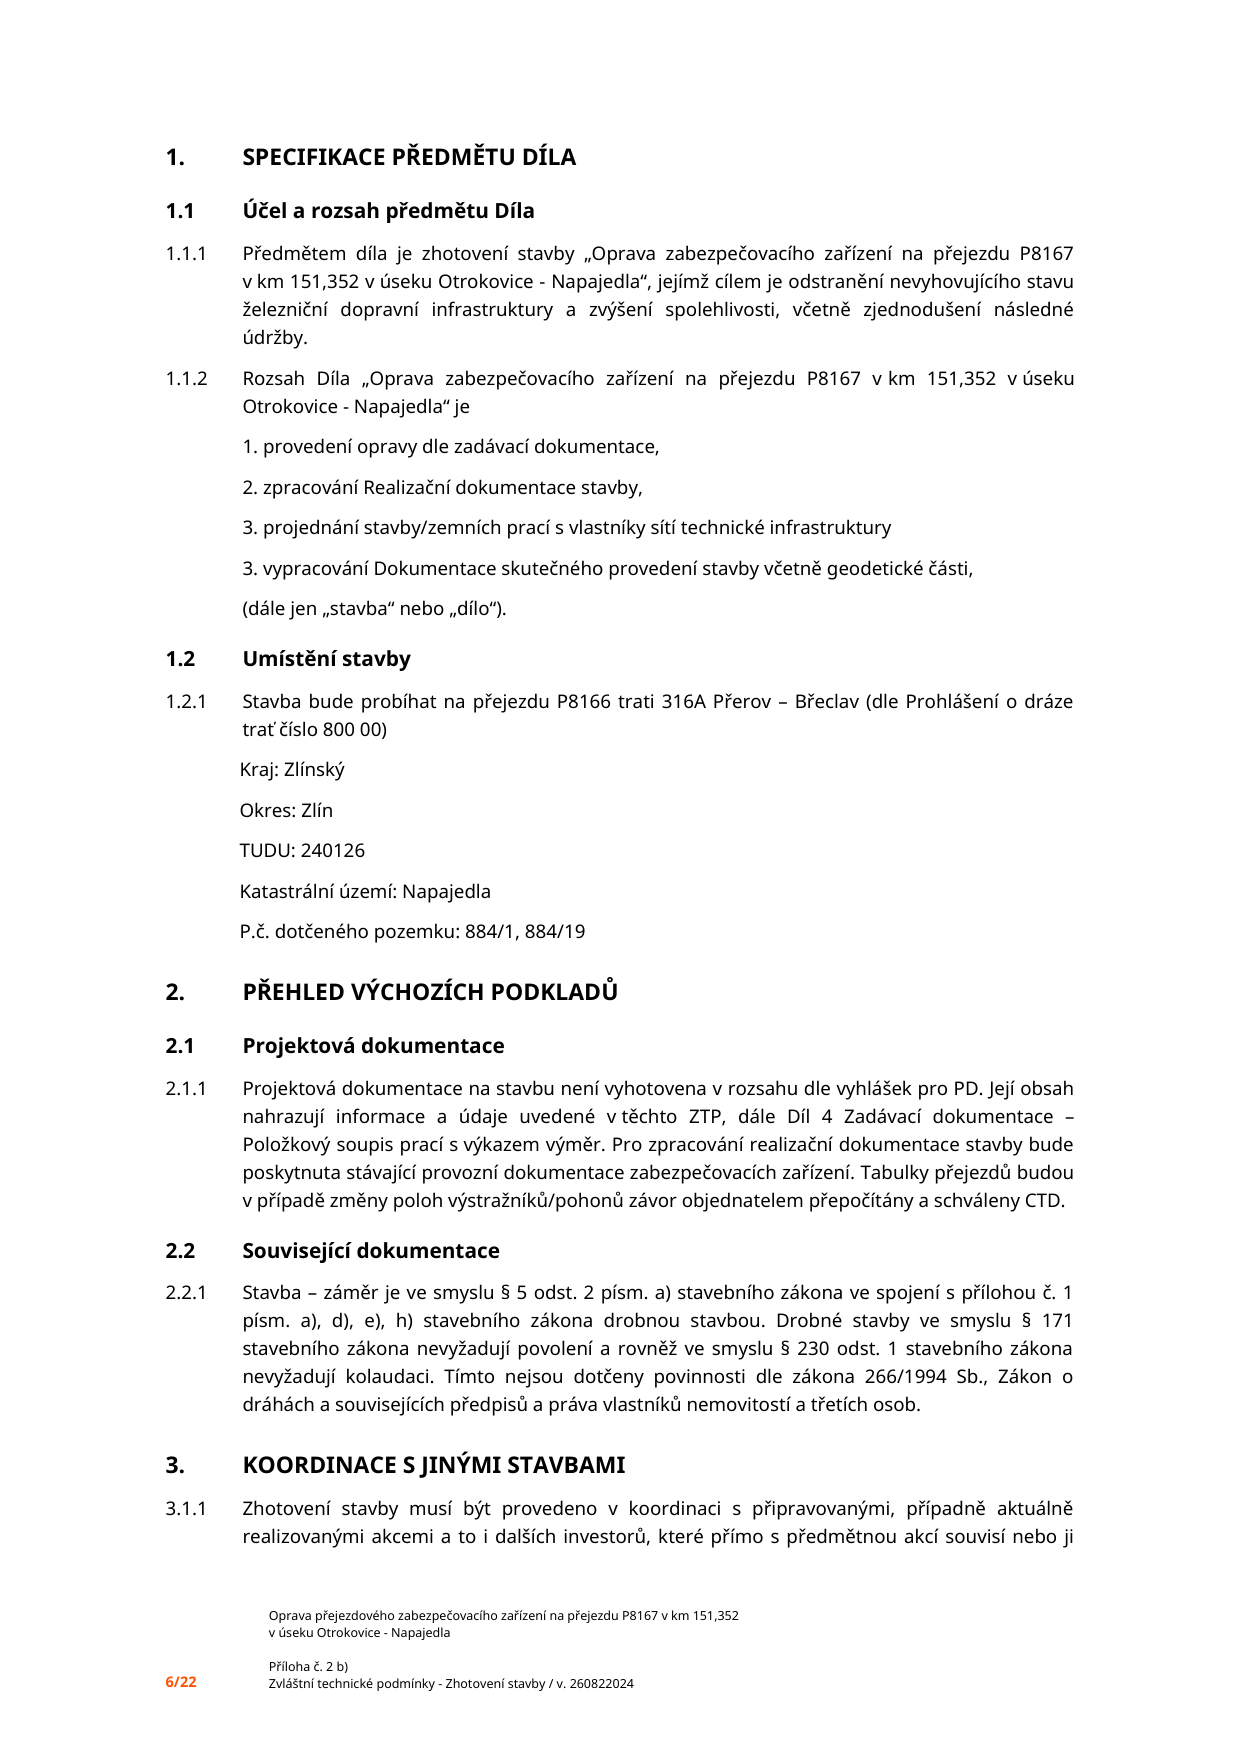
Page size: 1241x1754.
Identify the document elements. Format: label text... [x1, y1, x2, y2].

text KOORDINACE S JINÝMI STAVBAMI [165, 1449, 1075, 1480]
list P.č. dotčeného pozemku: 884/1, 884/19 [165, 919, 1075, 944]
text Účel a rozsah předmětu Díla [165, 197, 1075, 225]
text Rozsah Díla „Oprava zabezpečovacího zařízení na přejezdu P8167 v km 151,352 v úseku Otrokovice - Napajedla“ je [165, 365, 1075, 418]
text Umístění stavby [165, 644, 1075, 673]
list Okres: Zlín [165, 797, 1075, 823]
text Stavba – záměr je ve smyslu § 5 odst. 2 písm. a) stavebního zákona ve spojení s přílohou č. 1 písm. a), d), e), h) stavebního zákona drobnou stavbou. Drobné stavby ve smyslu § 171 stavebního zákona nevyžadují povolení a rovněž ve smyslu § 230 odst. 1 stavebního zákona nevyžadují kolaudaci. Tímto nejsou dotčeny povinnosti dle zákona 266/1994 Sb., Zákon o dráhách a souvisejících předpisů a práva vlastníků nemovitostí a třetích osob. [165, 1279, 1075, 1417]
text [165, 1496, 1075, 1549]
list Katastrální území: Napajedla [165, 878, 1075, 904]
text SPECIFIKACE PŘEDMĚTU DÍLA [165, 141, 1075, 173]
list 3. vypracování Dokumentace skutečného provedení stavby včetně geodetické části, [242, 555, 1075, 581]
list 1. provedení opravy dle zadávací dokumentace, [242, 433, 1075, 459]
text Projektová dokumentace [165, 1031, 1075, 1059]
list Kraj: Zlínský [165, 757, 1075, 782]
list 3. projednání stavby/zemních prací s vlastníky sítí technické infrastruktury [242, 514, 1075, 540]
text Související dokumentace [165, 1236, 1075, 1264]
list 2. zpracování Realizační dokumentace stavby, [242, 474, 1075, 499]
text Předmětem díla je zhotovení stavby „Oprava zabezpečovacího zařízení na přejezdu P8167 v km 151,352 v úseku Otrokovice - Napajedla“, jejímž cílem je odstranění nevyhovujícího stavu železniční dopravní infrastruktury a zvýšení spolehlivosti, včetně zjednodušení následné údržby. [165, 240, 1075, 350]
text PŘEHLED VÝCHOZÍCH PODKLADŮ [165, 976, 1075, 1007]
text Stavba bude probíhat na přejezdu P8166 trati 316A Přerov – Břeclav (dle Prohlášení o dráze trať číslo 800 00) [165, 688, 1075, 742]
list TUDU: 240126 [165, 838, 1075, 863]
text Projektová dokumentace na stavbu není vyhotovena v rozsahu dle vyhlášek pro PD. Její obsah nahrazují informace a údaje uvedené v těchto ZTP, dále Díl 4 Zadávací dokumentace – Položkový soupis prací s výkazem výměr. Pro zpracování realizační dokumentace stavby bude poskytnuta stávající provozní dokumentace zabezpečovacích zařízení. Tabulky přejezdů budou v případě změny poloh výstražníků/pohonů závor objednatelem přepočítány a schváleny CTD. [165, 1075, 1075, 1212]
list (dále jen „stavba“ nebo „dílo“). [242, 596, 1075, 621]
